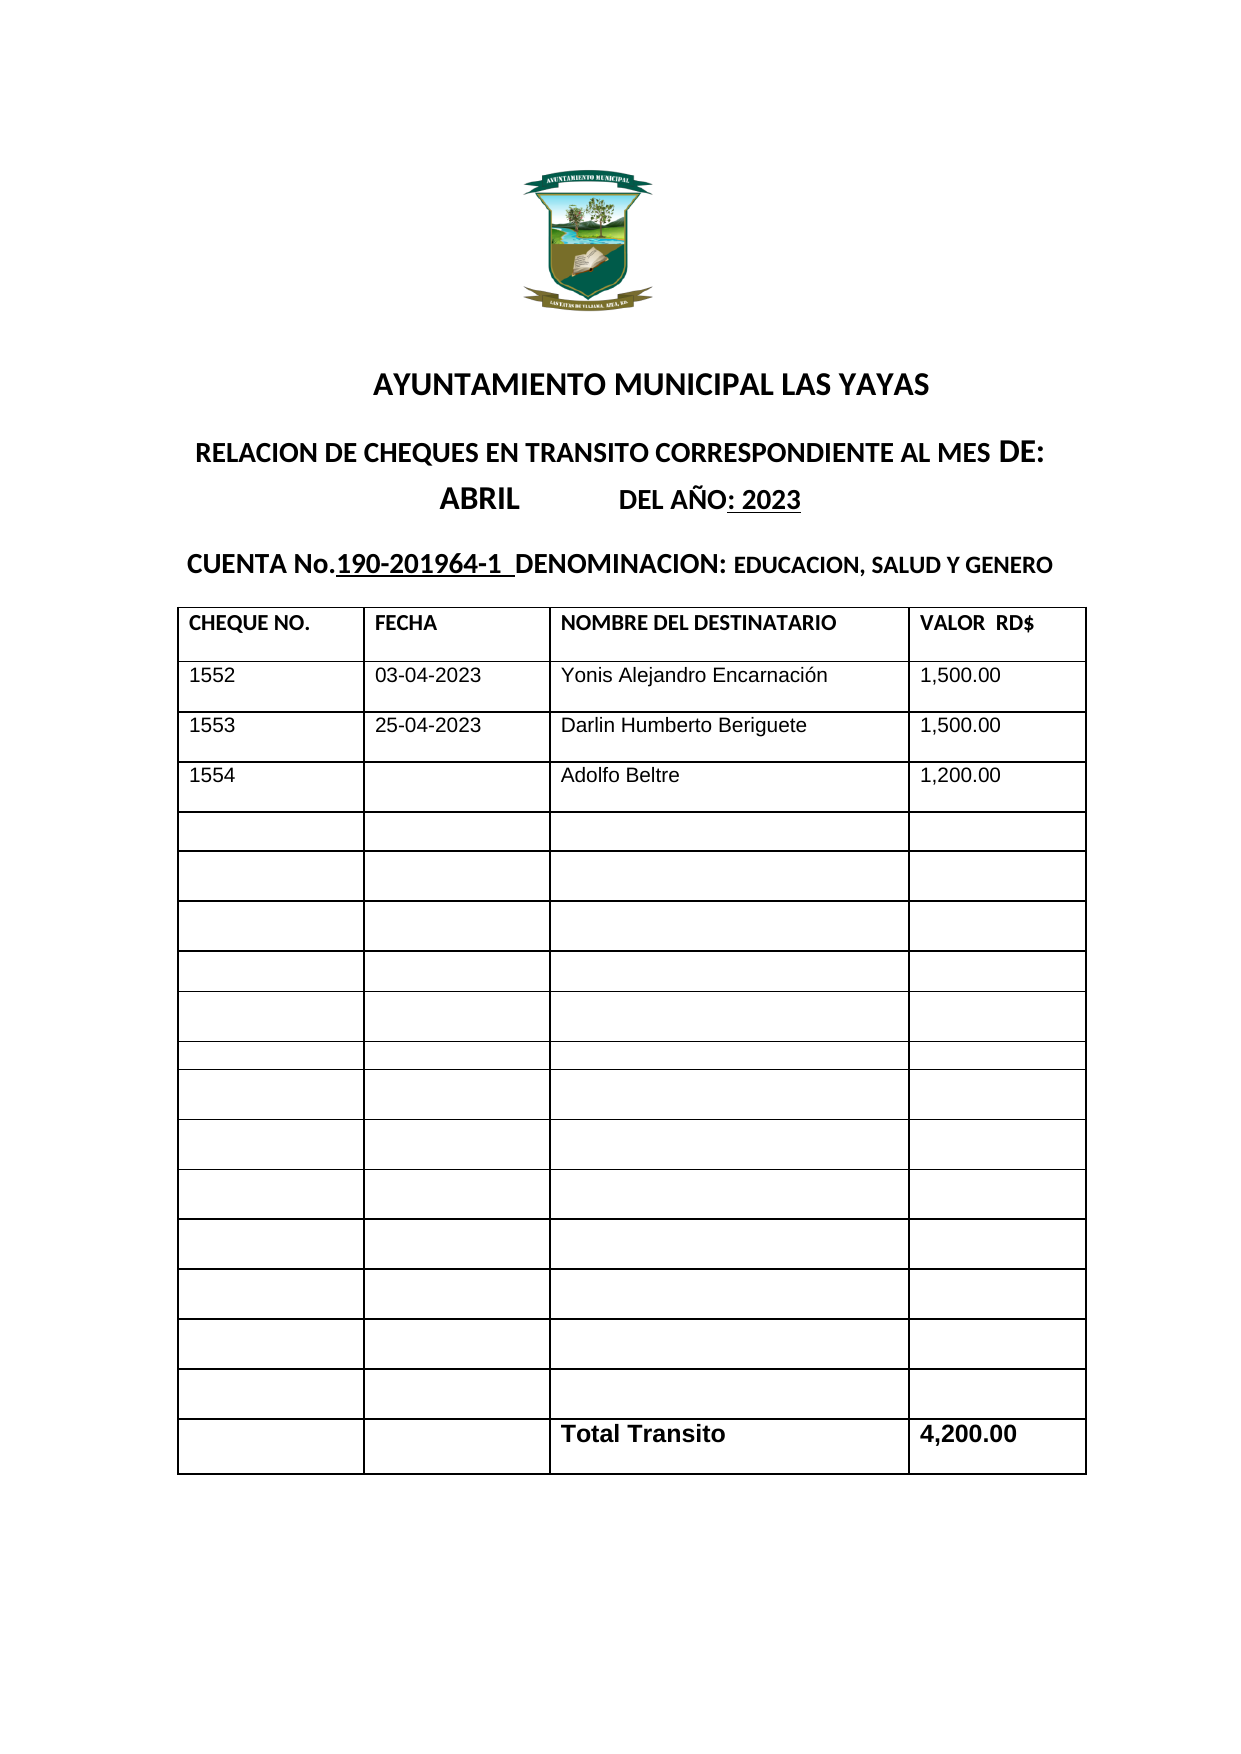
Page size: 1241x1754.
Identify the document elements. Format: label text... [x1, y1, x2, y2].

table_cell 1554 [179, 763, 363, 811]
table_cell [365, 1042, 549, 1069]
table_cell 25-04-2023 [365, 713, 549, 761]
table_cell [179, 1270, 363, 1318]
table_cell [910, 902, 1085, 950]
table_cell [179, 1120, 363, 1168]
table_cell [179, 1042, 363, 1069]
table_cell [365, 852, 549, 900]
table_cell [910, 1370, 1085, 1418]
table_cell 1553 [179, 713, 363, 761]
table_cell [551, 902, 908, 950]
text AYUNTAMIENTO MUNICIPAL LAS YAYAS [177, 363, 1063, 403]
table_cell [179, 992, 363, 1041]
table_cell [551, 1320, 908, 1368]
table_cell [910, 952, 1085, 991]
table_cell [365, 1070, 549, 1118]
table_cell [365, 952, 549, 991]
table_cell [365, 1320, 549, 1368]
text CUENTA No.190-201964-1 DENOMINACION: EDUCACION, SALUD Y GENERO [177, 545, 1063, 580]
table_cell [365, 1220, 549, 1268]
table_cell [179, 952, 363, 991]
table_cell [179, 1070, 363, 1118]
table_cell [910, 1042, 1085, 1069]
table_header FECHA [365, 608, 549, 661]
table_cell [365, 763, 549, 811]
table_cell Darlin Humberto Beriguete [551, 713, 908, 761]
table_cell [179, 852, 363, 900]
table_cell [910, 1170, 1085, 1218]
table_cell [551, 852, 908, 900]
table_cell [365, 902, 549, 950]
table_cell [365, 1270, 549, 1318]
table_cell [179, 1220, 363, 1268]
table_cell [179, 1320, 363, 1368]
table_cell Yonis Alejandro Encarnación [551, 662, 908, 711]
table_cell [551, 1270, 908, 1318]
table_cell [365, 1370, 549, 1418]
table_cell 1,500.00 [910, 662, 1085, 711]
table_cell [179, 902, 363, 950]
table_cell [910, 1220, 1085, 1268]
table_cell [365, 813, 549, 850]
table_cell [179, 1370, 363, 1418]
table_cell [551, 813, 908, 850]
table_cell Total Transito [551, 1420, 908, 1473]
table_cell [551, 992, 908, 1041]
table_cell [551, 1120, 908, 1168]
table_cell [179, 1170, 363, 1218]
table_header VALOR RD$ [910, 608, 1085, 661]
table_cell [551, 952, 908, 991]
picture [492, 147, 681, 336]
table_cell [551, 1170, 908, 1218]
table_cell [551, 1370, 908, 1418]
table_cell [179, 813, 363, 850]
table_header NOMBRE DEL DESTINATARIO [551, 608, 908, 661]
table_cell [910, 992, 1085, 1041]
table_cell Adolfo Beltre [551, 763, 908, 811]
table_header CHEQUE NO. [179, 608, 363, 661]
table_cell [910, 852, 1085, 900]
table_cell [179, 1420, 363, 1473]
table_cell [551, 1220, 908, 1268]
table_cell [365, 992, 549, 1041]
table_cell 03-04-2023 [365, 662, 549, 711]
table_cell [910, 1270, 1085, 1318]
table_cell [910, 1120, 1085, 1168]
table_cell 1,200.00 [910, 763, 1085, 811]
table_cell [551, 1042, 908, 1069]
table_cell [910, 1320, 1085, 1368]
table_cell 1552 [179, 662, 363, 711]
table_cell [365, 1120, 549, 1168]
table_cell [365, 1420, 549, 1473]
table_cell [910, 1070, 1085, 1118]
table_cell 4,200.00 [910, 1420, 1085, 1473]
text RELACION DE CHEQUES EN TRANSITO CORRESPONDIENTE AL MES DE: ABRIL DEL AÑO: 2023 [177, 430, 1063, 518]
table_cell [365, 1170, 549, 1218]
table_cell 1,500.00 [910, 713, 1085, 761]
table_cell [910, 813, 1085, 850]
table_cell [551, 1070, 908, 1118]
